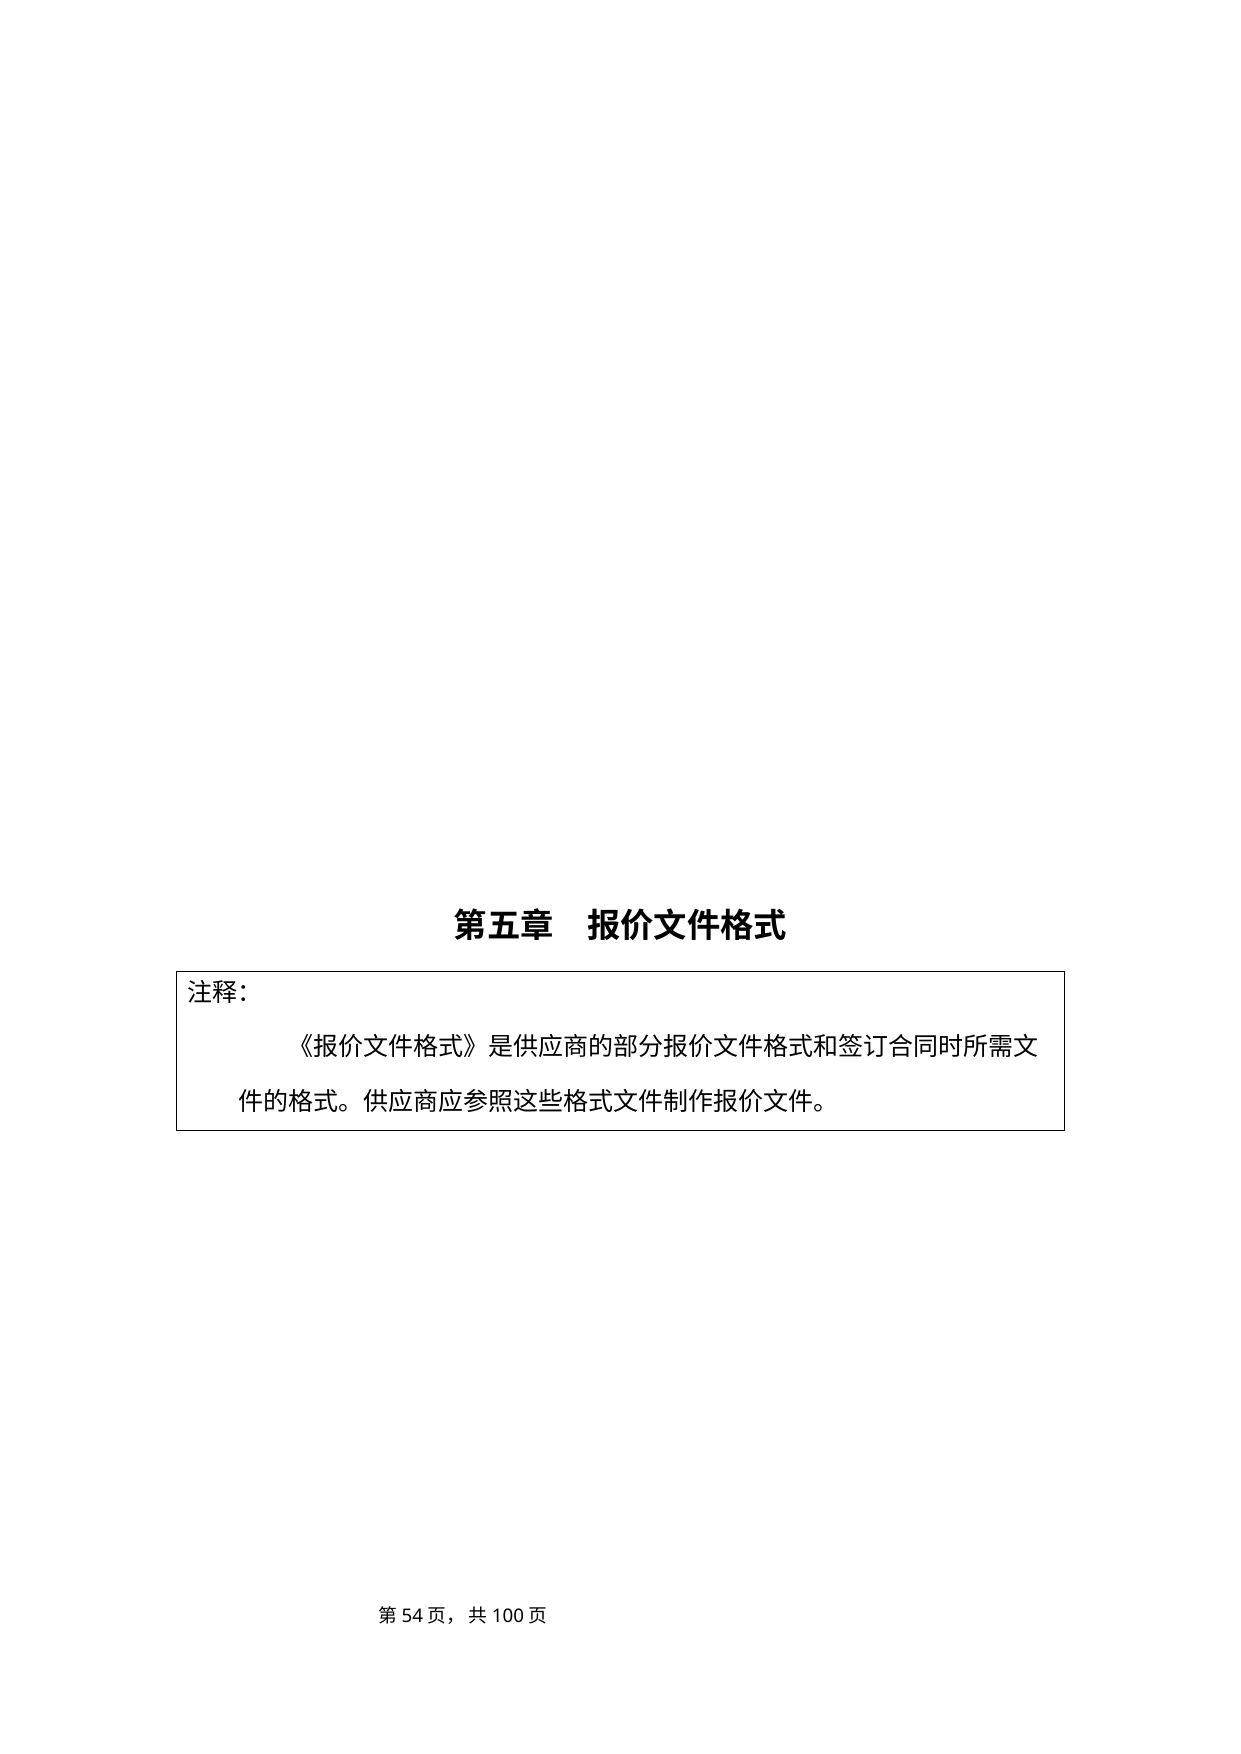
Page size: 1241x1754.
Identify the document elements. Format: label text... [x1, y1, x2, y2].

table_header 注释： 《报价文件格式》是供应商的部分报价文件格式和签订合同时所需文件的格式。供应商应参照这些格式文件制作报价文件。 [177, 972, 1064, 1130]
text 第五章 报价文件格式 [187, 899, 1053, 947]
